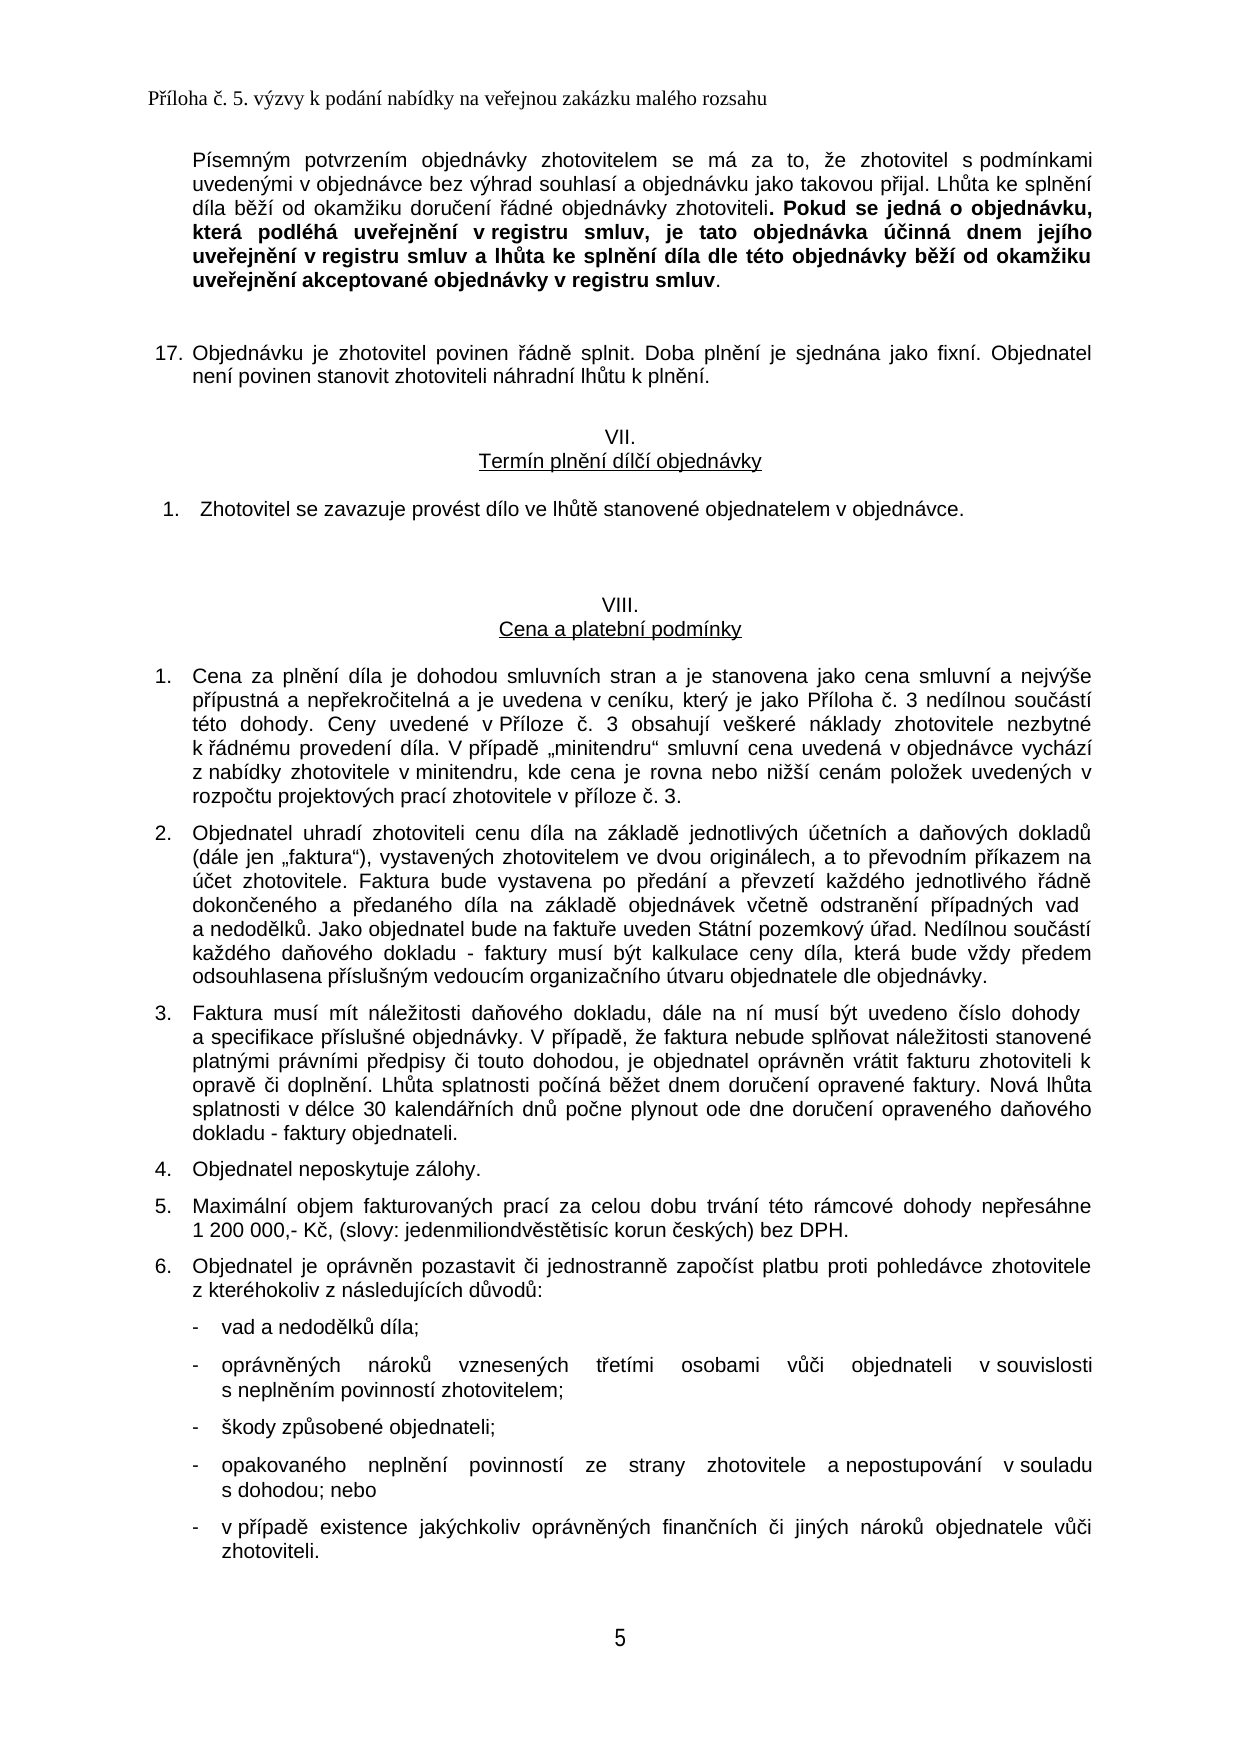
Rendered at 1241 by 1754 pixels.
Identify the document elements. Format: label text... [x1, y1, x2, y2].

list vad a nedodělků díla; [192, 1314, 1093, 1340]
list v případě existence jakýchkoliv oprávněných finančních či jiných nároků objednatele vůči zhotoviteli. [192, 1514, 1093, 1563]
list Zhotovitel se zavazuje provést dílo ve lhůtě stanovené objednatelem v objednávce. [162, 497, 1093, 521]
list Objednatel je oprávněn pozastavit či jednostranně započíst platbu proti pohledávce zhotovitele z kteréhokoliv z následujících důvodů: [154, 1254, 1093, 1302]
text Termín plnění dílčí objednávky [148, 449, 1093, 473]
text VIII. [148, 592, 1093, 616]
text Cena a platební podmínky [148, 616, 1093, 640]
list oprávněných nároků vznesených třetími osobami vůči objednateli v souvislosti s neplněním povinností zhotovitelem; [192, 1352, 1093, 1402]
list škody způsobené objednateli; [192, 1414, 1093, 1439]
list Objednatel uhradí zhotoviteli cenu díla na základě jednotlivých účetních a daňových dokladů (dále jen „faktura“), vystavených zhotovitelem ve dvou originálech, a to převodním příkazem na účet zhotovitele. Faktura bude vystavena po předání a převzetí každého jednotlivého řádně dokončeného a předaného díla na základě objednávek včetně odstranění případných vad a nedodělků. Jako objednatel bude na faktuře uveden Státní pozemkový úřad. Nedílnou součástí každého daňového dokladu - faktury musí být kalkulace ceny díla, která bude vždy předem odsouhlasena příslušným vedoucím organizačního útvaru objednatele dle objednávky. [154, 821, 1093, 988]
list Objednávku je zhotovitel povinen řádně splnit. Doba plnění je sjednána jako fixní. Objednatel není povinen stanovit zhotoviteli náhradní lhůtu k plnění. [154, 340, 1093, 388]
list Cena za plnění díla je dohodou smluvních stran a je stanovena jako cena smluvní a nejvýše přípustná a nepřekročitelná a je uvedena v ceníku, který je jako Příloha č. 3 nedílnou součástí této dohody. Ceny uvedené v Příloze č. 3 obsahují veškeré náklady zhotovitele nezbytné k řádnému provedení díla. V případě „minitendru“ smluvní cena uvedená v objednávce vychází z nabídky zhotovitele v minitendru, kde cena je rovna nebo nižší cenám položek uvedených v rozpočtu projektových prací zhotovitele v příloze č. 3. [154, 664, 1093, 808]
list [154, 148, 1093, 291]
list Objednatel neposkytuje zálohy. [154, 1157, 1093, 1181]
list opakovaného neplnění povinností ze strany zhotovitele a nepostupování v souladu s dohodou; nebo [192, 1452, 1093, 1501]
list Faktura musí mít náležitosti daňového dokladu, dále na ní musí být uvedeno číslo dohody a specifikace příslušné objednávky. V případě, že faktura nebude splňovat náležitosti stanovené platnými právními předpisy či touto dohodou, je objednatel oprávněn vrátit fakturu zhotoviteli k opravě či doplnění. Lhůta splatnosti počíná běžet dnem doručení opravené faktury. Nová lhůta splatnosti v délce 30 kalendářních dnů počne plynout ode dne doručení opraveného daňového dokladu - faktury objednateli. [154, 1001, 1093, 1144]
text VII. [148, 425, 1093, 449]
list Maximální objem fakturovaných prací za celou dobu trvání této rámcové dohody nepřesáhne 1 200 000,- Kč, (slovy: jedenmiliondvěstětisíc korun českých) bez DPH. [154, 1193, 1093, 1241]
